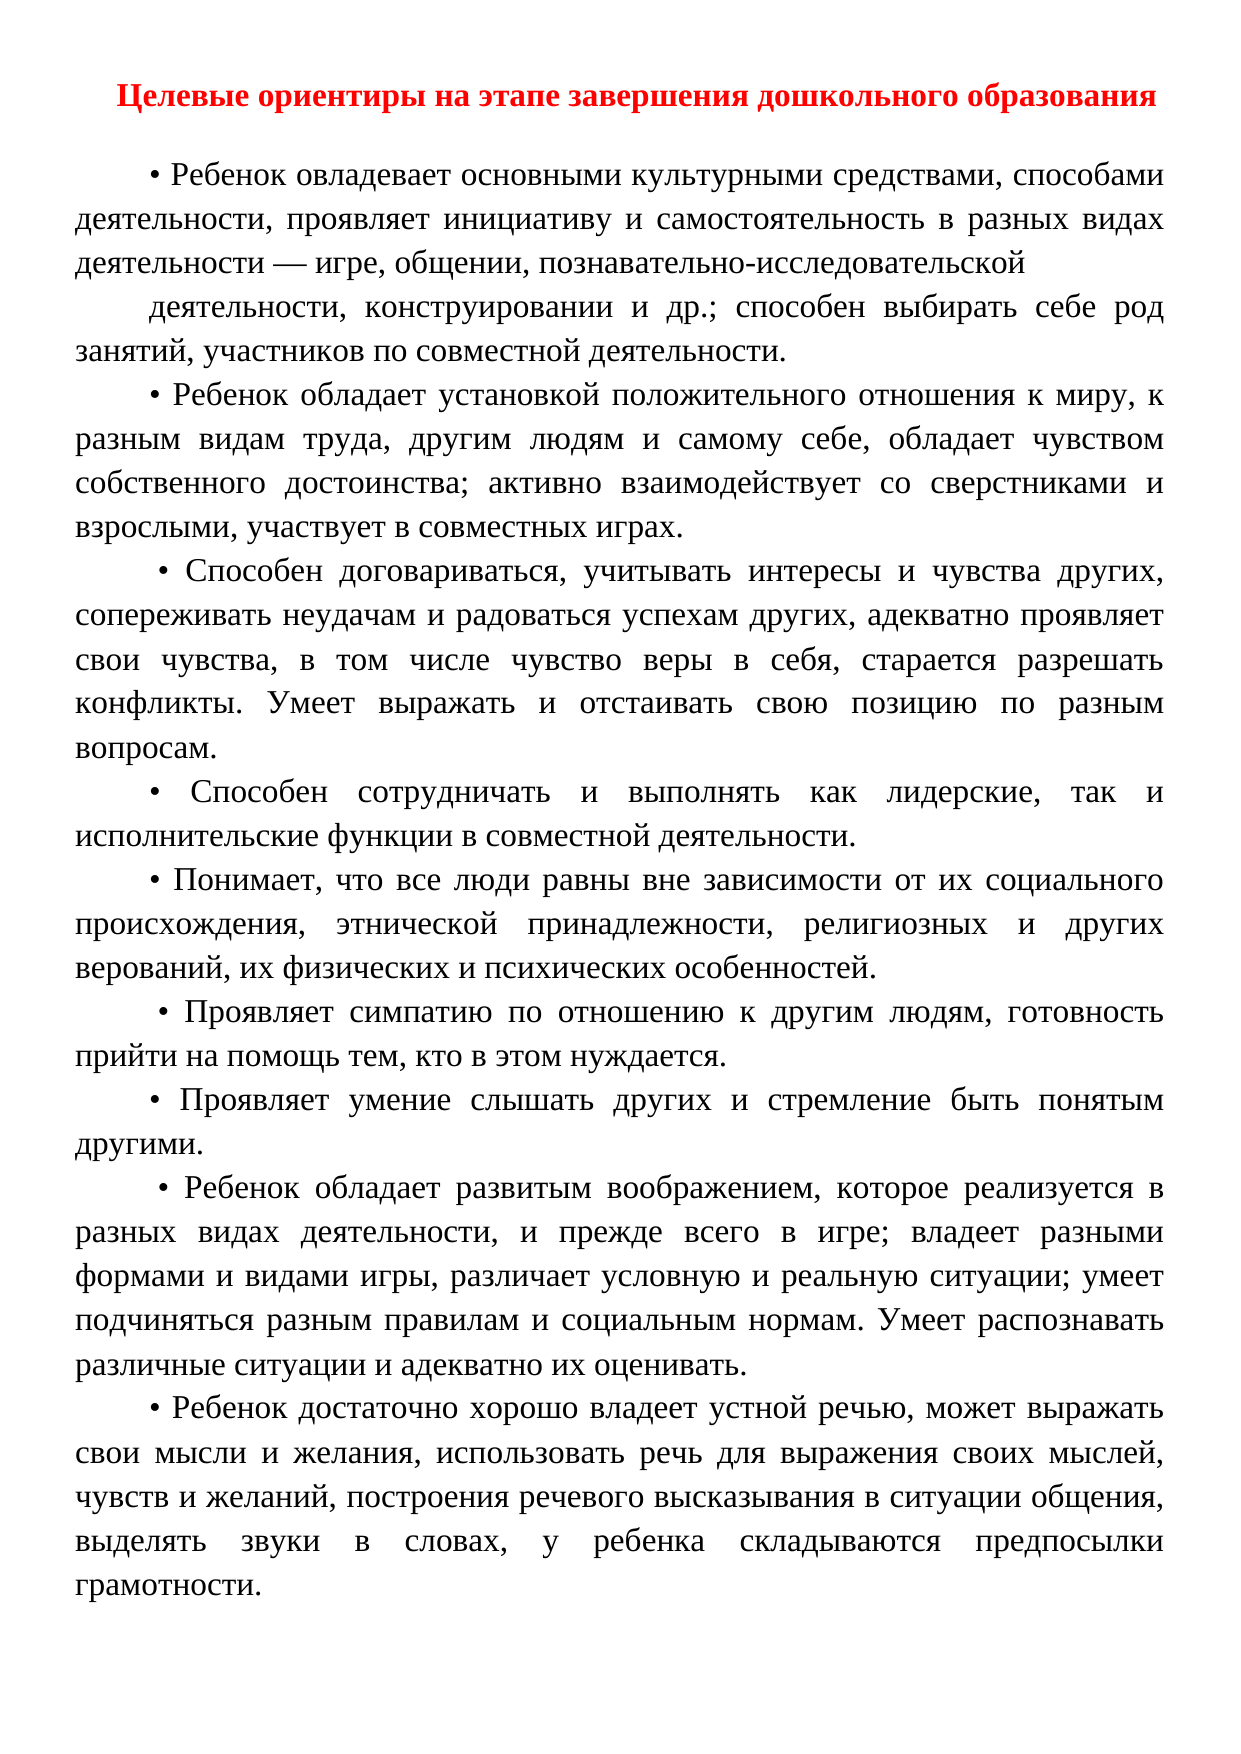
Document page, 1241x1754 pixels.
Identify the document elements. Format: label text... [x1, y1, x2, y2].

text • Проявляет симпатию по отношению к другим людям, готовность прийти на помощь тем, кто в этом нуждается. [75, 991, 1165, 1074]
text • Способен договариваться, учитывать интересы и чувства других, сопереживать неудачам и радоваться успехам других, адекватно проявляет свои чувства, в том числе чувство веры в себя, старается разрешать конфликты. Умеет выражать и отстаивать свою позицию по разным вопросам. [75, 551, 1165, 765]
text • Понимает, что все люди равны вне зависимости от их социального происхождения, этнической принадлежности, религиозных и других верований, их физических и психических особенностей. [75, 859, 1165, 986]
text • Ребенок достаточно хорошо владеет устной речью, может выражать свои мысли и желания, использовать речь для выражения своих мыслей, чувств и желаний, построения речевого высказывания в ситуации общения, выделять звуки в словах, у ребенка складываются предпосылки грамотности. [75, 1388, 1165, 1602]
text Целевые ориентиры на этапе завершения дошкольного образования [75, 75, 1165, 113]
text • Ребенок обладает установкой положительного отношения к миру, к разным видам труда, другим людям и самому себе, обладает чувством собственного достоинства; активно взаимодействует со сверстниками и взрослыми, участвует в совместных играх. [75, 374, 1165, 545]
text • Проявляет умение слышать других и стремление быть понятым другими. [75, 1079, 1165, 1162]
text • Способен сотрудничать и выполнять как лидерские, так и исполнительские функции в совместной деятельности. [75, 771, 1165, 853]
text • Ребенок овладевает основными культурными средствами, способами деятельности, проявляет инициативу и самостоятельность в разных видах деятельности — игре, общении, познавательно-исследовательской [75, 154, 1165, 281]
text • Ребенок обладает развитым воображением, которое реализуется в разных видах деятельности, и прежде всего в игре; владеет разными формами и видами игры, различает условную и реальную ситуации; умеет подчиняться разным правилам и социальным нормам. Умеет распознавать различные ситуации и адекватно их оценивать. [75, 1167, 1165, 1382]
text деятельности, конструировании и др.; способен выбирать себе род занятий, участников по совместной деятельности. [75, 286, 1165, 369]
